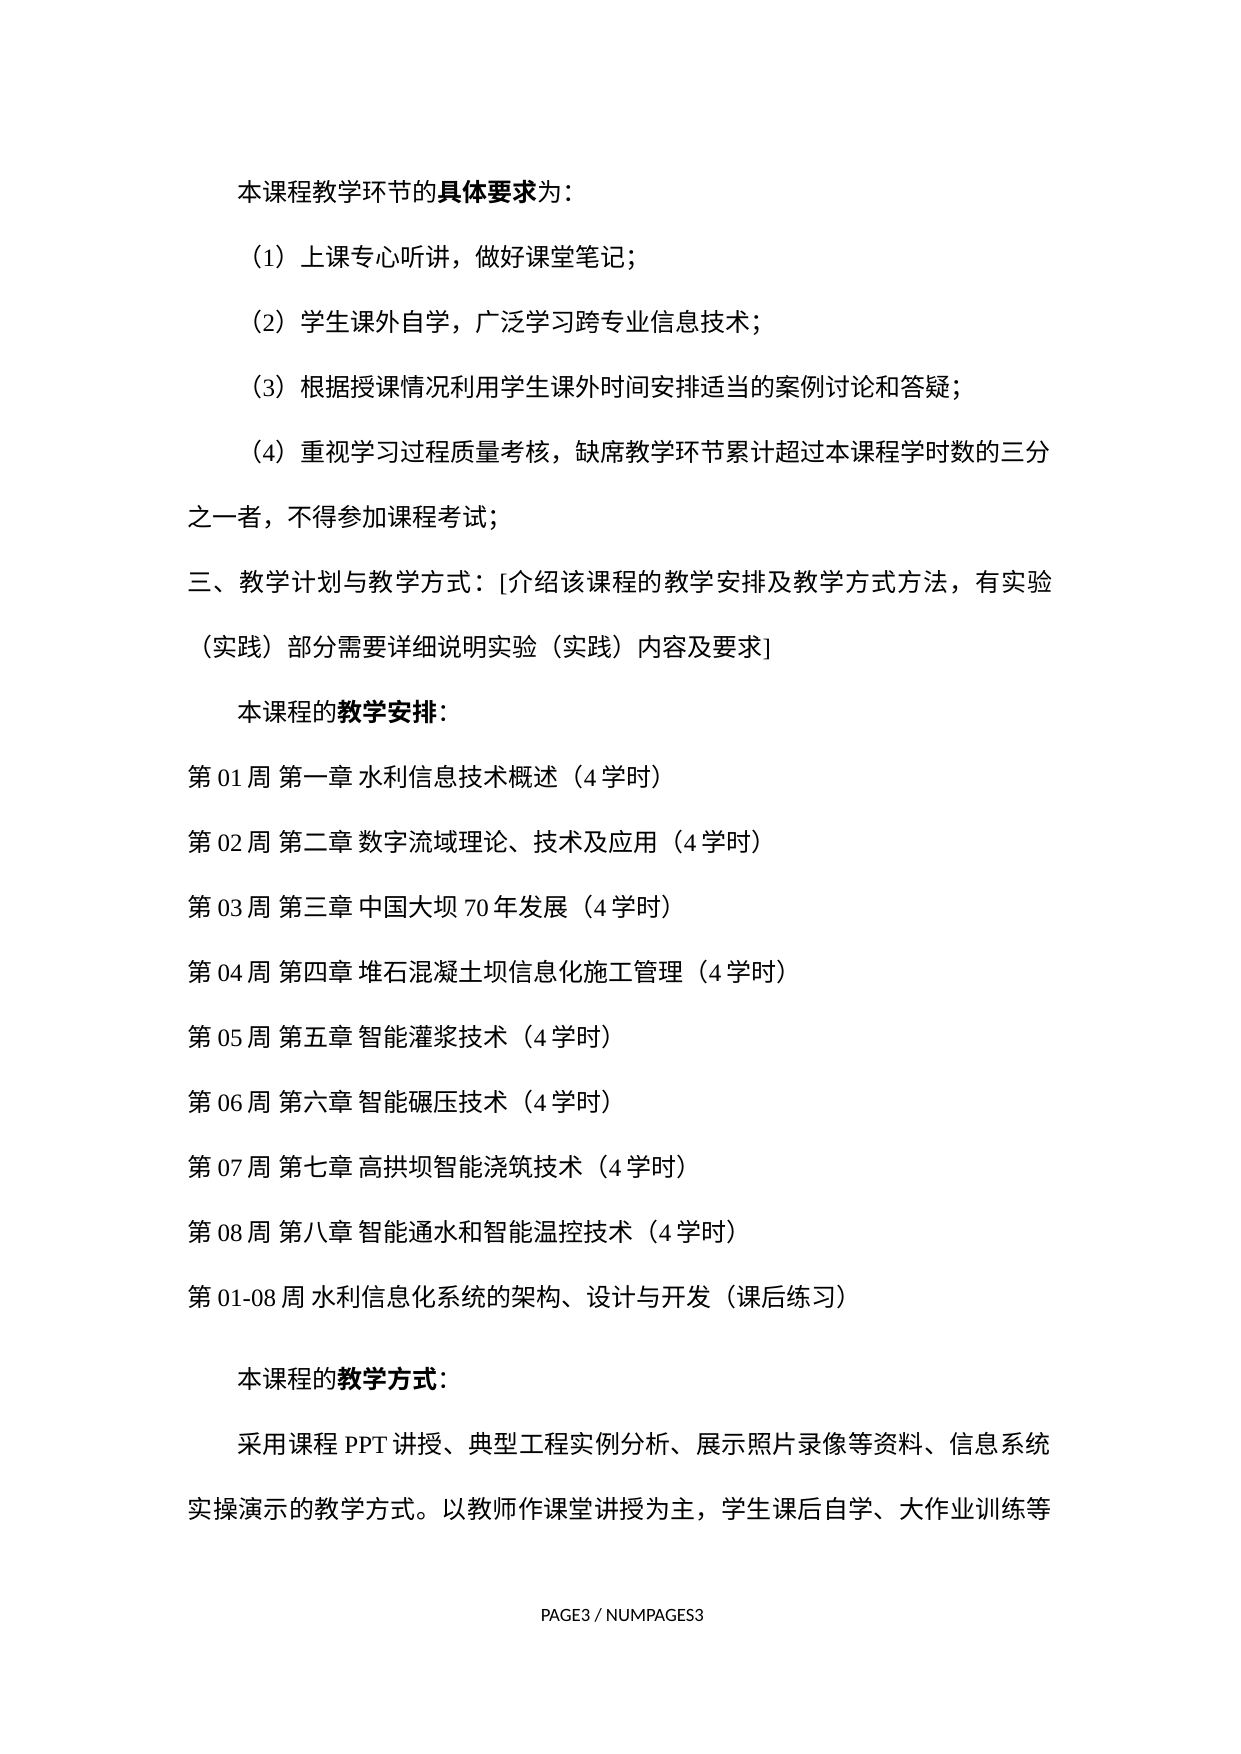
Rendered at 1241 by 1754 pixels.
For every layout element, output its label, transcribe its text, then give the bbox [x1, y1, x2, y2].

text 本课程的教学方式： [187, 1345, 1053, 1410]
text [187, 1410, 1053, 1540]
text 第04周 第四章 堆石混凝土坝信息化施工管理（4学时） [187, 938, 1053, 1003]
text 第02周 第二章 数字流域理论、技术及应用（4学时） [187, 808, 1053, 873]
text 第01周 第一章 水利信息技术概述（4学时） [187, 743, 1053, 808]
text 第01-08周 水利信息化系统的架构、设计与开发（课后练习） [187, 1263, 1053, 1328]
text 第07周 第七章 高拱坝智能浇筑技术（4学时） [187, 1133, 1053, 1198]
text 第06周 第六章 智能碾压技术（4学时） [187, 1068, 1053, 1133]
text 第05周 第五章 智能灌浆技术（4学时） [187, 1003, 1053, 1068]
text 第08周 第八章 智能通水和智能温控技术（4学时） [187, 1198, 1053, 1263]
text （3）根据授课情况利用学生课外时间安排适当的案例讨论和答疑； [187, 353, 1053, 418]
text （4）重视学习过程质量考核，缺席教学环节累计超过本课程学时数的三分之一者，不得参加课程考试； [187, 418, 1053, 548]
text 第03周 第三章 中国大坝70年发展（4学时） [187, 873, 1053, 938]
text 本课程的教学安排： [187, 678, 1053, 743]
text 三、教学计划与教学方式：[介绍该课程的教学安排及教学方式方法，有实验（实践）部分需要详细说明实验（实践）内容及要求] [187, 548, 1053, 678]
text （1）上课专心听讲，做好课堂笔记； [187, 223, 1053, 288]
text （2）学生课外自学，广泛学习跨专业信息技术； [187, 288, 1053, 353]
text 本课程教学环节的具体要求为： [187, 158, 1053, 223]
